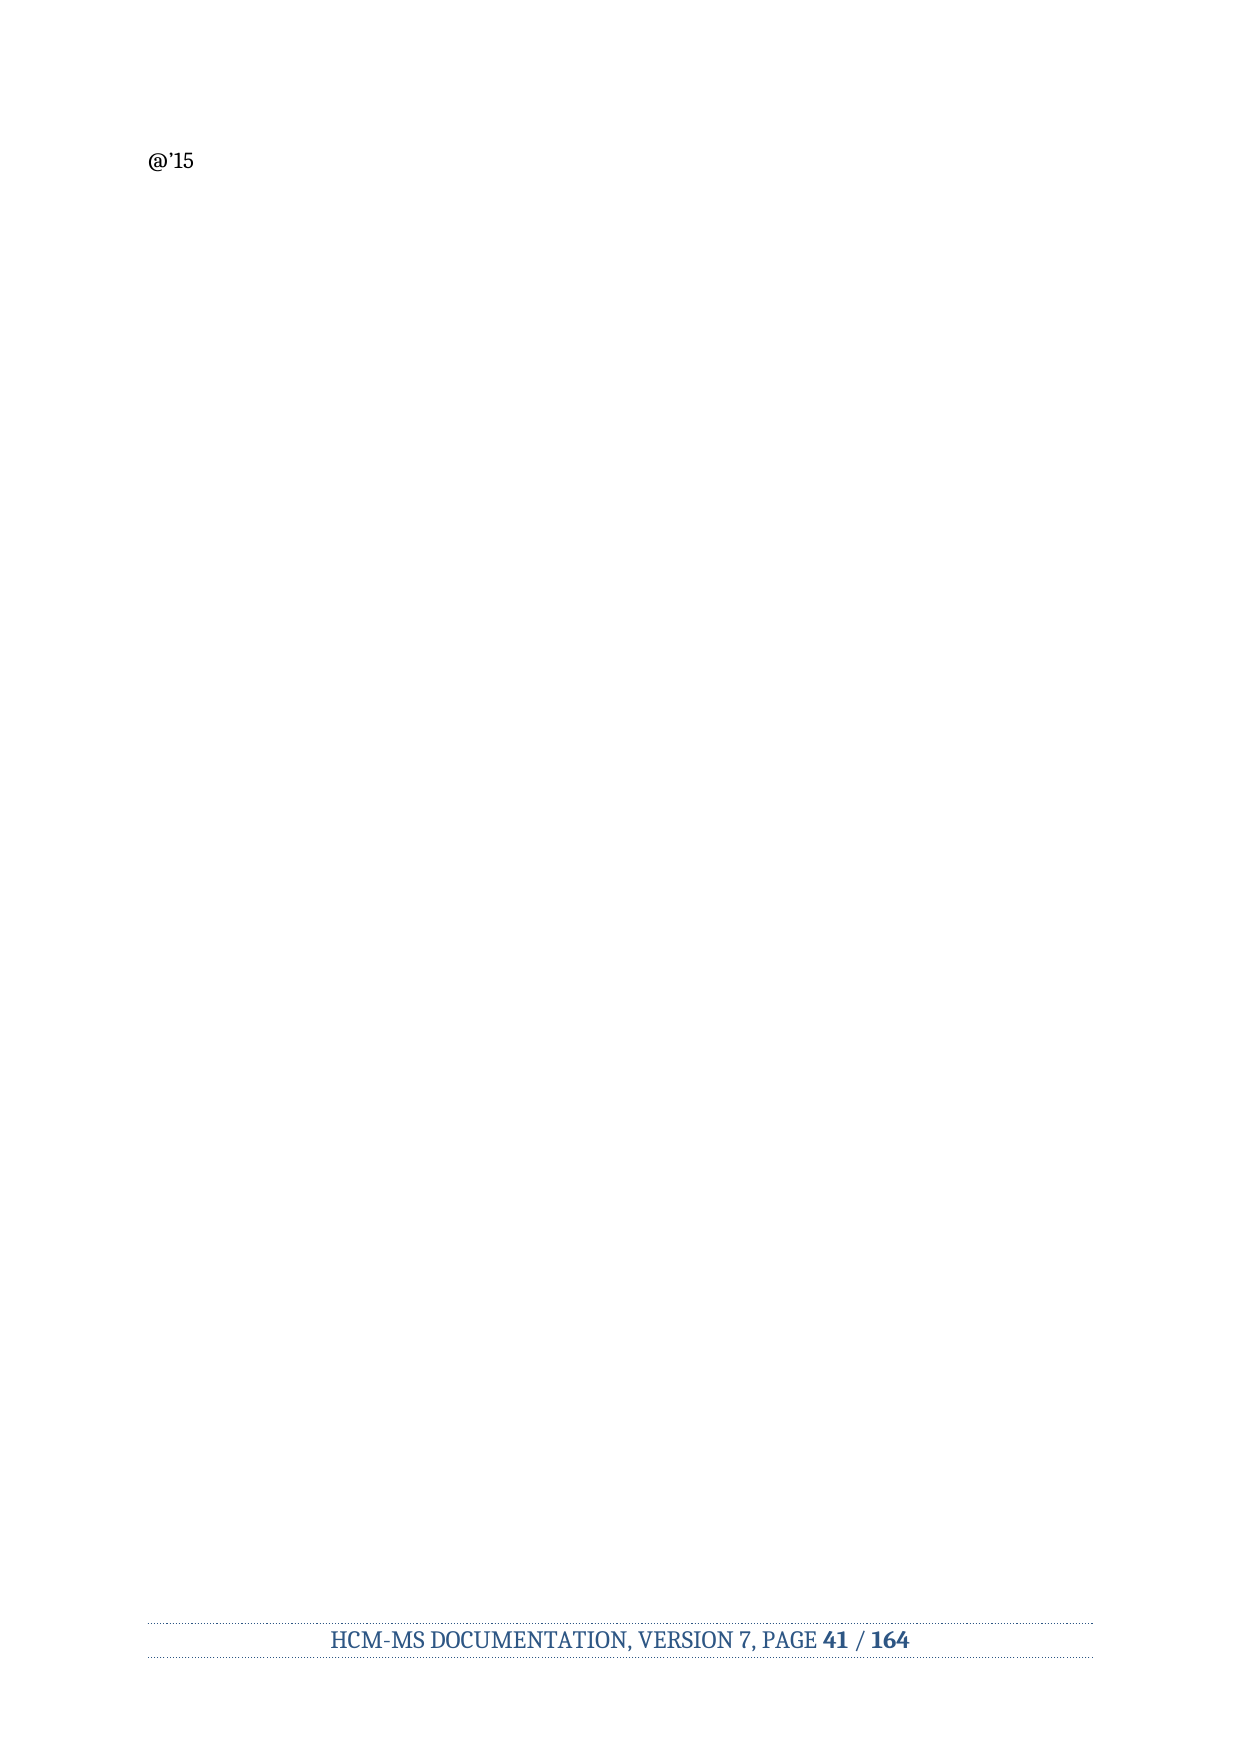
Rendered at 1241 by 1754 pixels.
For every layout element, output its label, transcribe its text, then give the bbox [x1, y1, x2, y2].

text @’15 [148, 148, 1093, 174]
